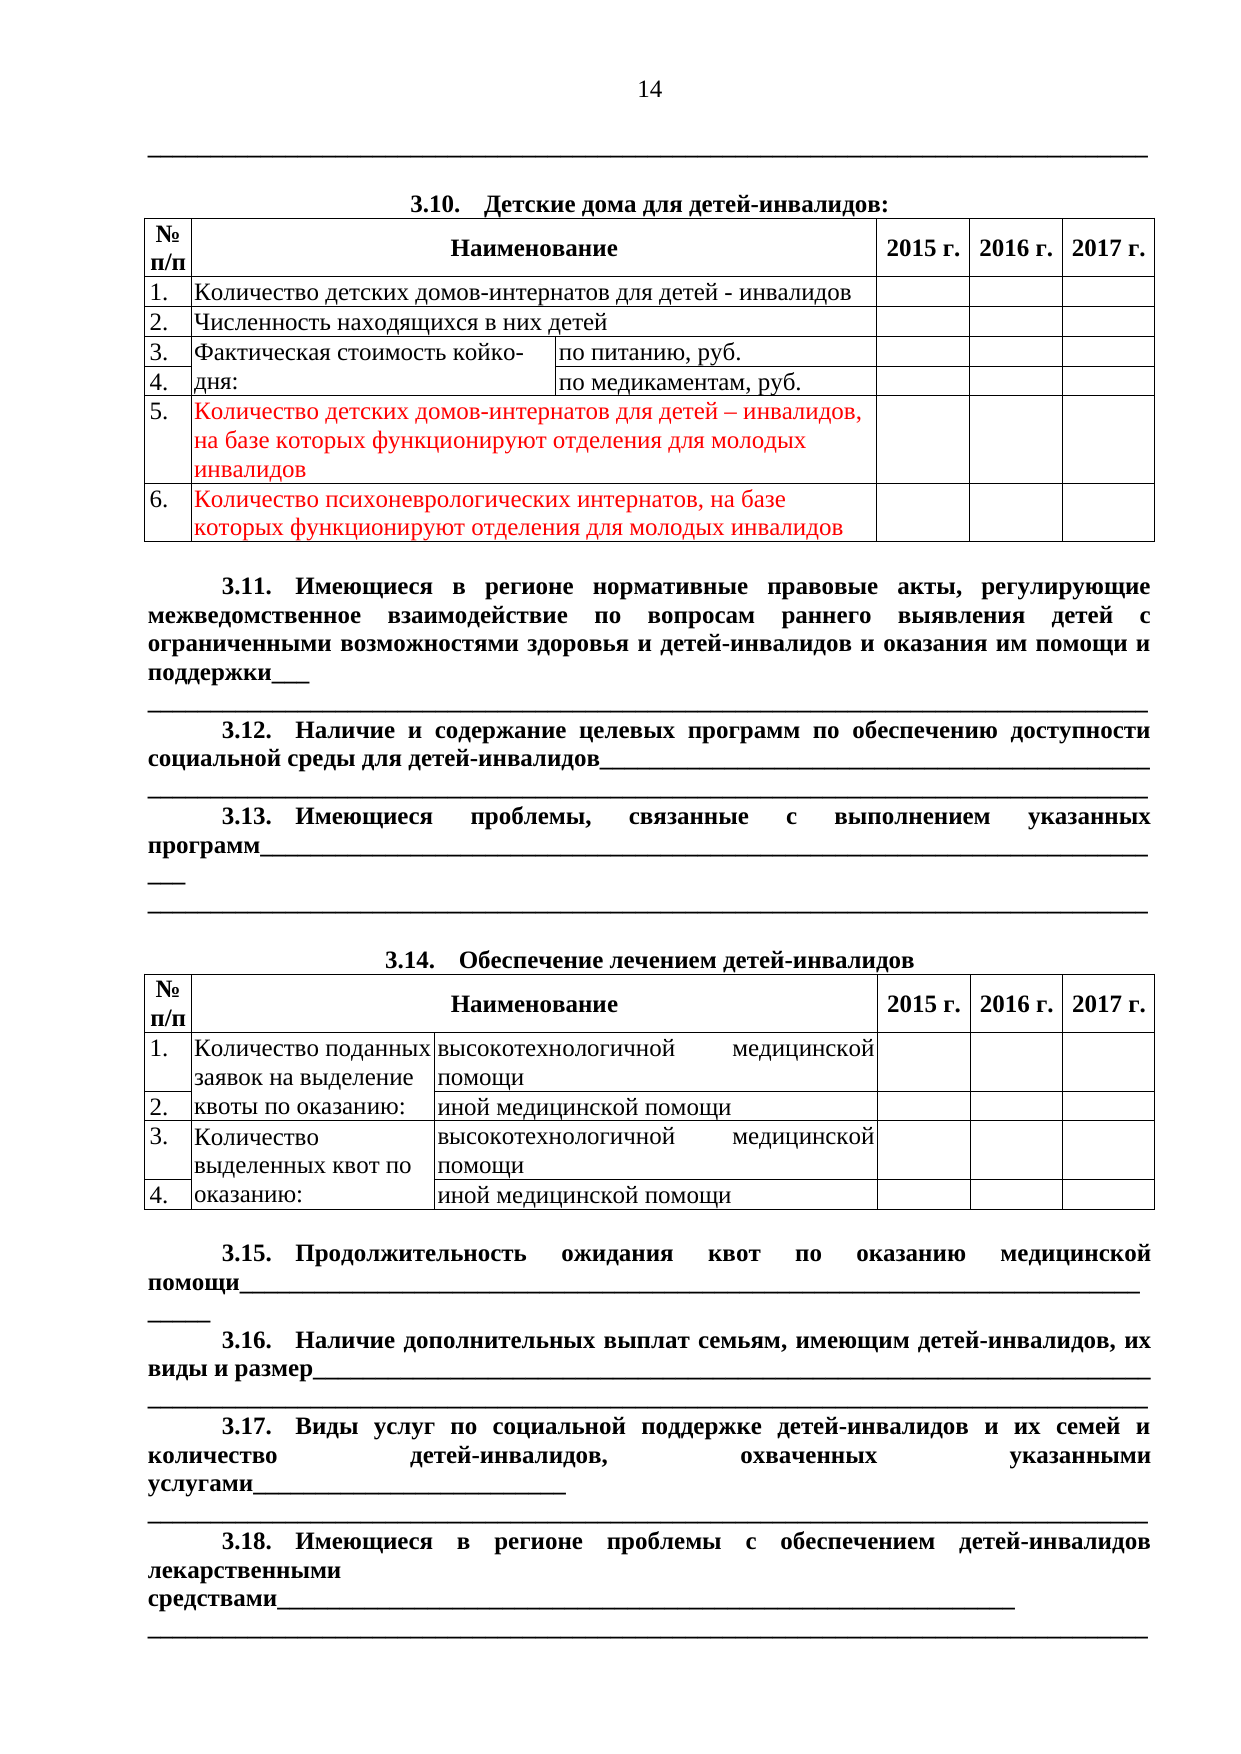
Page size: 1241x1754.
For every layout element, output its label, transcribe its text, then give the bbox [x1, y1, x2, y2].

table_cell [970, 277, 1062, 306]
table_header 2016 г. [970, 219, 1062, 276]
table_header № п/п [145, 975, 191, 1032]
table_cell Количество психоневрологических интернатов, на базе которых функционируют отделения для молодых инвалидов [192, 484, 876, 541]
table_cell [145, 1121, 191, 1179]
table_cell [877, 337, 969, 366]
table_cell Количество поданных заявок на выделение квоты по оказанию: [192, 1033, 434, 1120]
table_cell [145, 1033, 191, 1091]
table_cell [145, 1180, 191, 1209]
table_cell [971, 1033, 1062, 1091]
table_header 2017 г. [1063, 219, 1154, 276]
text ________________________________________________________________________________ [148, 1382, 1152, 1411]
table_cell [145, 396, 191, 483]
table_header 2015 г. [877, 219, 969, 276]
table_header Наименование [192, 219, 876, 276]
table_cell иной медицинской помощи [435, 1092, 877, 1120]
table_cell высокотехнологичной медицинской помощи [435, 1033, 877, 1091]
table_cell [970, 396, 1062, 483]
list Имеющиеся в регионе проблемы с обеспечением детей-инвалидов лекарственными средствами___________________________________________________________ [148, 1526, 1152, 1612]
table_cell [145, 307, 191, 336]
table_header Наименование [192, 975, 877, 1032]
list Имеющиеся в регионе нормативные правовые акты, регулирующие межведомственное взаимодействие по вопросам раннего выявления детей с ограниченными возможностями здоровья и детей-инвалидов и оказания им помощи и поддержки___ [148, 571, 1152, 686]
table_cell [878, 1121, 970, 1179]
table_cell [971, 1121, 1062, 1179]
table_cell [970, 484, 1062, 541]
table_cell [1063, 277, 1154, 306]
table_header 2016 г. [971, 975, 1062, 1032]
table_cell высокотехнологичной медицинской помощи [435, 1121, 877, 1179]
table_cell [1063, 396, 1154, 483]
table_cell [970, 307, 1062, 336]
text ________________________________________________________________________________ [148, 1612, 1152, 1641]
table_cell Количество детских домов-интернатов для детей – инвалидов, на базе которых функционируют отделения для молодых инвалидов [192, 396, 876, 483]
table_cell [877, 277, 969, 306]
table_cell [877, 396, 969, 483]
list Наличие дополнительных выплат семьям, имеющим детей-инвалидов, их виды и размер___________________________________________________________________ [148, 1325, 1152, 1382]
table_cell [970, 337, 1062, 366]
table_cell [145, 277, 191, 306]
table_cell [1063, 1121, 1154, 1179]
table_cell [971, 1092, 1062, 1120]
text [148, 131, 1152, 160]
table_cell [878, 1033, 970, 1091]
table_cell [145, 484, 191, 541]
table_cell Количество выделенных квот по оказанию: [192, 1121, 434, 1209]
table_cell [970, 367, 1062, 395]
table_cell иной медицинской помощи [435, 1180, 877, 1209]
table_header № п/п [145, 219, 191, 276]
table_cell по питанию, руб. [556, 337, 876, 366]
text ________________________________________________________________________________ [148, 887, 1152, 916]
table_cell [1063, 337, 1154, 366]
table_cell [877, 307, 969, 336]
table_cell по медикаментам, руб. [556, 367, 876, 395]
text ________________________________________________________________________________ [148, 772, 1152, 801]
table_cell [145, 337, 191, 366]
table_cell [1063, 1033, 1154, 1091]
text ________________________________________________________________________________ [148, 1497, 1152, 1526]
table_header 2017 г. [1063, 975, 1154, 1032]
table_cell [1063, 367, 1154, 395]
table_cell Количество детских домов-интернатов для детей - инвалидов [192, 277, 876, 306]
list Имеющиеся проблемы, связанные с выполнением указанных программ__________________________________________________________________________ [148, 801, 1152, 887]
list Детские дома для детей-инвалидов: [148, 189, 1152, 218]
table_cell [145, 1092, 191, 1120]
table_cell [877, 484, 969, 541]
list Продолжительность ожидания квот по оказанию медицинской помощи_____________________________________________________________________________ [148, 1238, 1152, 1325]
table_header 2015 г. [878, 975, 970, 1032]
table_cell [1063, 1092, 1154, 1120]
table_cell [1063, 307, 1154, 336]
table_cell [1063, 484, 1154, 541]
table_cell [877, 367, 969, 395]
table_cell [878, 1092, 970, 1120]
table_cell [145, 367, 191, 395]
list Обеспечение лечением детей-инвалидов [148, 945, 1152, 973]
table_cell Фактическая стоимость койко-дня: [192, 337, 555, 395]
list Наличие и содержание целевых программ по обеспечению доступности социальной среды для детей-инвалидов____________________________________________ [148, 715, 1152, 772]
text ________________________________________________________________________________ [148, 686, 1152, 715]
list Виды услуг по социальной поддержке детей-инвалидов и их семей и количество детей-инвалидов, охваченных указанными услугами_________________________ [148, 1411, 1152, 1497]
table_cell [878, 1180, 970, 1209]
table_cell [971, 1180, 1062, 1209]
table_cell [1063, 1180, 1154, 1209]
table_cell Численность находящихся в них детей [192, 307, 876, 336]
